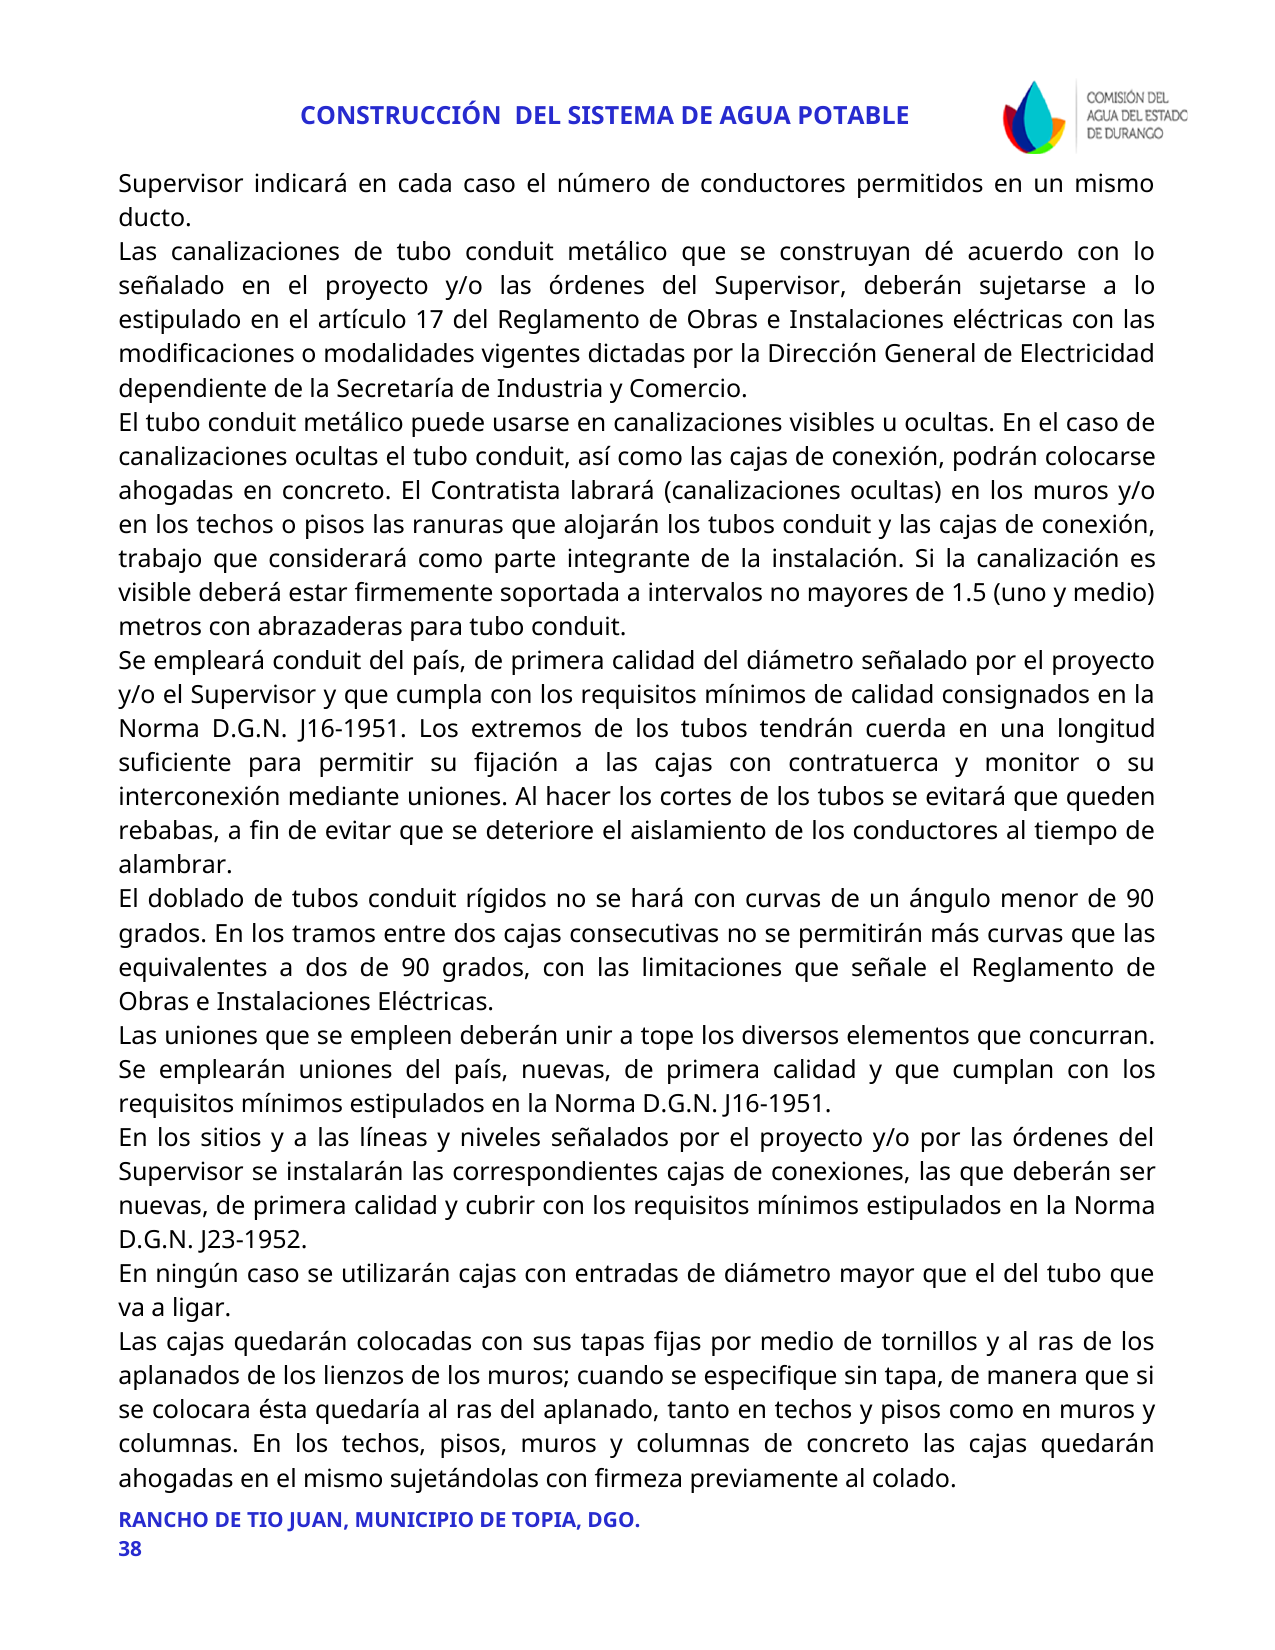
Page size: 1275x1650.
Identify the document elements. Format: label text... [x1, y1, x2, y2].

text Se empleará conduit del país, de primera calidad del diámetro señalado por el proyecto y/o el Supervisor y que cumpla con los requisitos mínimos de calidad consignados en la Norma D.G.N. J16-1951. Los extremos de los tubos tendrán cuerda en una longitud suficiente para permitir su fijación a las cajas con contratuerca y monitor o su interconexión mediante uniones. Al hacer los cortes de los tubos se evitará que queden rebabas, a fin de evitar que se deteriore el aislamiento de los conductores al tiempo de alambrar. [118, 643, 1157, 881]
text El tubo conduit metálico puede usarse en canalizaciones visibles u ocultas. En el caso de canalizaciones ocultas el tubo conduit, así como las cajas de conexión, podrán colocarse ahogadas en concreto. El Contratista labrará (canalizaciones ocultas) en los muros y/o en los techos o pisos las ranuras que alojarán los tubos conduit y las cajas de conexión, trabajo que considerará como parte integrante de la instalación. Si la canalización es visible deberá estar firmemente soportada a intervalos no mayores de 1.5 (uno y medio) metros con abrazaderas para tubo conduit. [118, 404, 1157, 643]
text Las uniones que se empleen deberán unir a tope los diversos elementos que concurran. Se emplearán uniones del país, nuevas, de primera calidad y que cumplan con los requisitos mínimos estipulados en la Norma D.G.N. J16-1951. [118, 1017, 1157, 1119]
text En ningún caso se utilizarán cajas con entradas de diámetro mayor que el del tubo que va a ligar. [118, 1256, 1157, 1324]
text El doblado de tubos conduit rígidos no se hará con curvas de un ángulo menor de 90 grados. En los tramos entre dos cajas consecutivas no se permitirán más curvas que las equivalentes a dos de 90 grados, con las limitaciones que señale el Reglamento de Obras e Instalaciones Eléctricas. [118, 881, 1157, 1017]
text Las cajas quedarán colocadas con sus tapas fijas por medio de tornillos y al ras de los aplanados de los lienzos de los muros; cuando se especifique sin tapa, de manera que si se colocara ésta quedaría al ras del aplanado, tanto en techos y pisos como en muros y columnas. En los techos, pisos, muros y columnas de concreto las cajas quedarán ahogadas en el mismo sujetándolas con firmeza previamente al colado. [118, 1324, 1157, 1494]
picture [1000, 78, 1191, 157]
text Las canalizaciones de tubo conduit metálico que se construyan dé acuerdo con lo señalado en el proyecto y/o las órdenes del Supervisor, deberán sujetarse a lo estipulado en el artículo 17 del Reglamento de Obras e Instalaciones eléctricas con las modificaciones o modalidades vigentes dictadas por la Dirección General de Electricidad dependiente de la Secretaría de Industria y Comercio. [118, 234, 1157, 404]
text En los sitios y a las líneas y niveles señalados por el proyecto y/o por las órdenes del Supervisor se instalarán las correspondientes cajas de conexiones, las que deberán ser nuevas, de primera calidad y cubrir con los requisitos mínimos estipulados en la Norma D.G.N. J23-1952. [118, 1119, 1157, 1256]
